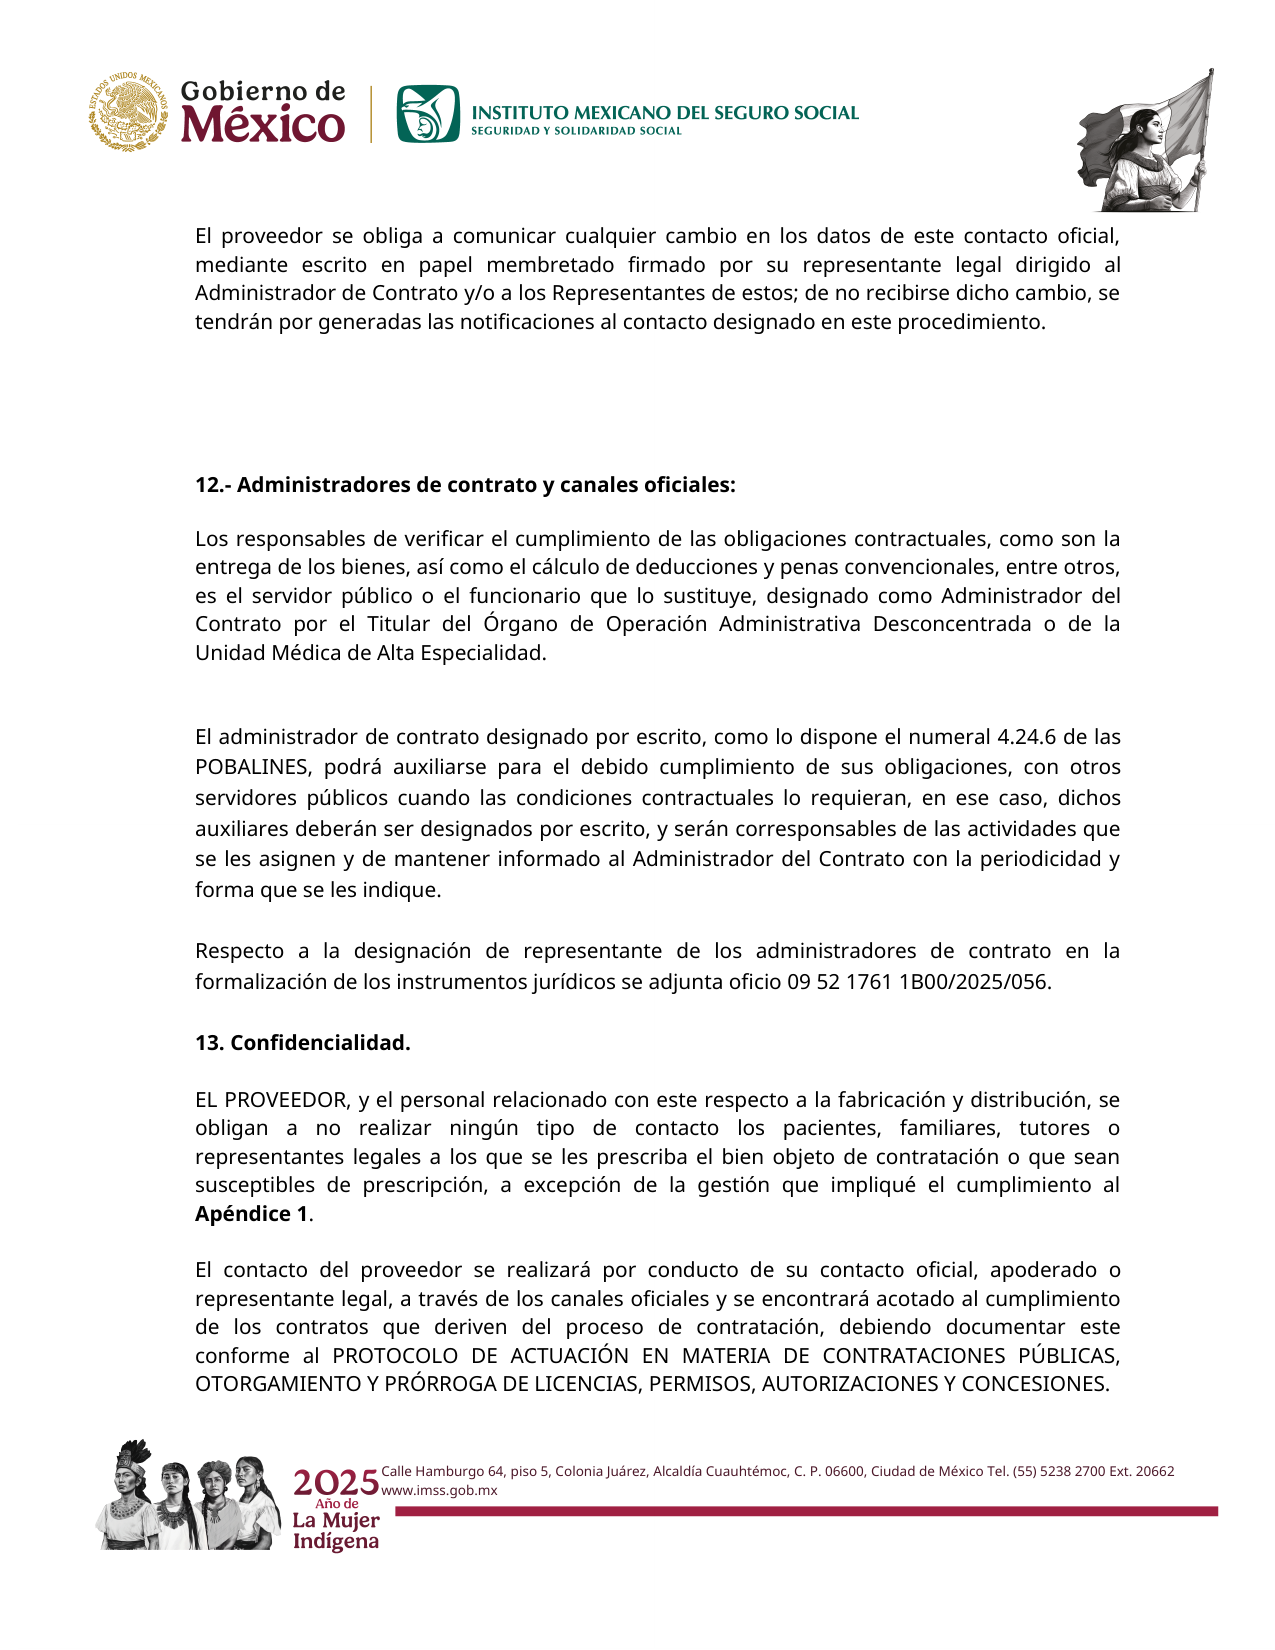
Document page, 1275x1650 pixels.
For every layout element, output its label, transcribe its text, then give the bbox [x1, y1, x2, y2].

text 13. Confidencialidad. [195, 1028, 1122, 1057]
text EL PROVEEDOR, y el personal relacionado con este respecto a la fabricación y distribución, se obligan a no realizar ningún tipo de contacto los pacientes, familiares, tutores o representantes legales a los que se les prescriba el bien objeto de contratación o que sean susceptibles de prescripción, a excepción de la gestión que impliqué el cumplimiento al Apéndice 1. [195, 1085, 1122, 1227]
text El proveedor se obliga a comunicar cualquier cambio en los datos de este contacto oficial, mediante escrito en papel membretado firmado por su representante legal dirigido al Administrador de Contrato y/o a los Representantes de estos; de no recibirse dicho cambio, se tendrán por generadas las notificaciones al contacto designado en este procedimiento. [195, 222, 1122, 335]
text El administrador de contrato designado por escrito, como lo dispone el numeral 4.24.6 de las POBALINES, podrá auxiliarse para el debido cumplimiento de sus obligaciones, con otros servidores públicos cuando las condiciones contractuales lo requieran, en ese caso, dichos auxiliares deberán ser designados por escrito, y serán corresponsables de las actividades que se les asignen y de mantener informado al Administrador del Contrato con la periodicidad y forma que se les indique. [195, 722, 1122, 903]
text Los responsables de verificar el cumplimiento de las obligaciones contractuales, como son la entrega de los bienes, así como el cálculo de deducciones y penas convencionales, entre otros, es el servidor público o el funcionario que lo sustituye, designado como Administrador del Contrato por el Titular del Órgano de Operación Administrativa Desconcentrada o de la Unidad Médica de Alta Especialidad. [195, 524, 1122, 666]
picture [18, 0, 1275, 1649]
text 12.- Administradores de contrato y canales oficiales: [195, 471, 1122, 499]
text El contacto del proveedor se realizará por conducto de su contacto oficial, apoderado o representante legal, a través de los canales oficiales y se encontrará acotado al cumplimiento de los contratos que deriven del proceso de contratación, debiendo documentar este conforme al PROTOCOLO DE ACTUACIÓN EN MATERIA DE CONTRATACIONES PÚBLICAS, OTORGAMIENTO Y PRÓRROGA DE LICENCIAS, PERMISOS, AUTORIZACIONES Y CONCESIONES. [195, 1256, 1122, 1398]
text Respecto a la designación de representante de los administradores de contrato en la formalización de los instrumentos jurídicos se adjunta oficio 09 52 1761 1B00/2025/056. [195, 936, 1122, 995]
